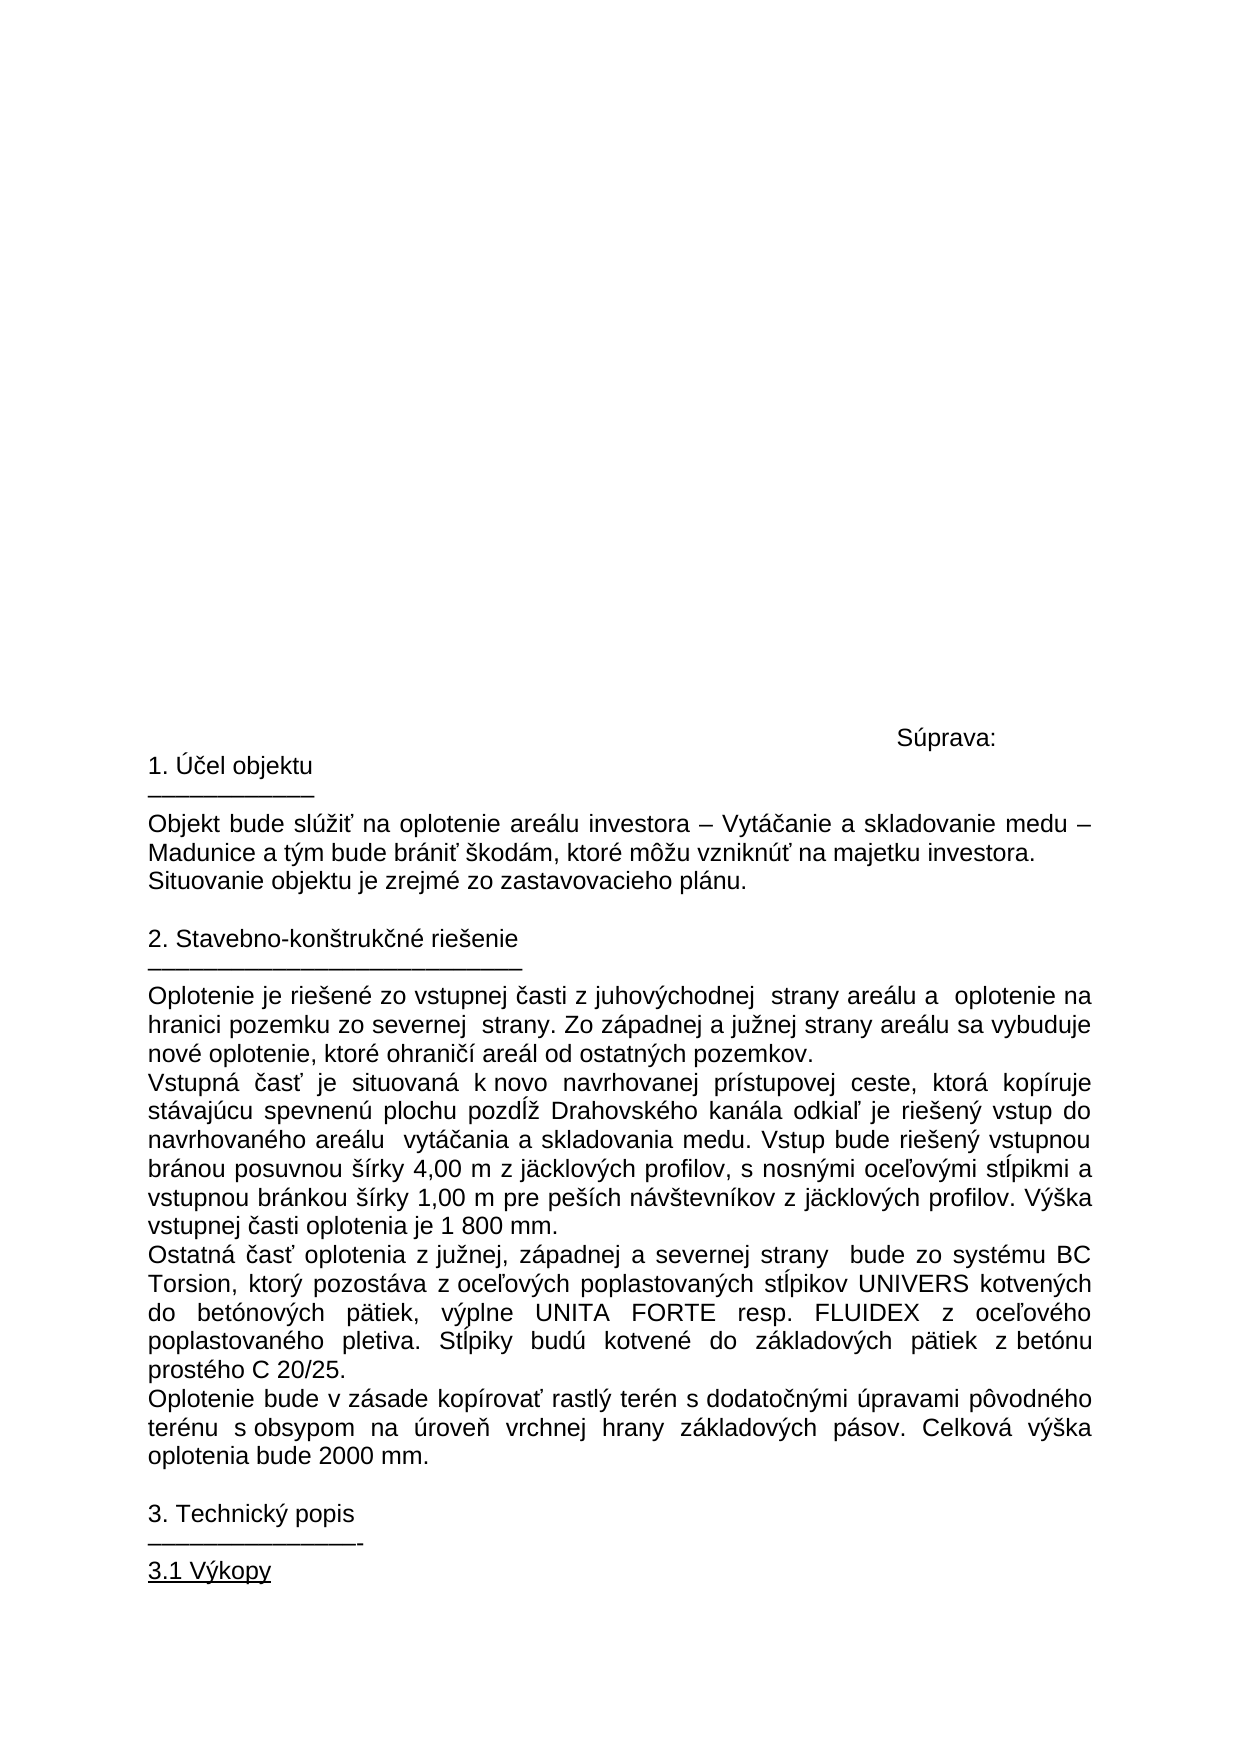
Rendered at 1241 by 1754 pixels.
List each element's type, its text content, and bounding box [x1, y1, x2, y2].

text –––––––––––––––- [148, 1528, 1093, 1556]
text Súprava: [148, 723, 1093, 751]
text 3.1 Výkopy [148, 1556, 1093, 1585]
text Vstupná časť je situovaná k novo navrhovanej prístupovej ceste, ktorá kopíruje stávajúcu spevnenú plochu pozdĺž Drahovského kanála odkiaľ je riešený vstup do navrhovaného areálu vytáčania a skladovania medu. Vstup bude riešený vstupnou bránou posuvnou šírky z jäcklových profilov, s nosnými oceľovými stĺpikmi a vstupnou bránkou šírky pre peších návštevníkov z jäcklových profilov. Výška vstupnej časti oplotenia je . [148, 1068, 1093, 1240]
text Ostatná časť oplotenia z južnej, západnej a severnej strany bude zo systému BC Torsion, ktorý pozostáva z oceľových poplastovaných stĺpikov UNIVERS kotvených do betónových pätiek, výplne UNITA FORTE resp. FLUIDEX z oceľového poplastovaného pletiva. Stĺpiky budú kotvené do základových pätiek z betónu prostého C 20/25. [148, 1240, 1093, 1384]
text Situovanie objektu je zrejmé zo zastavovacieho plánu. [148, 866, 1093, 895]
text 3. Technický popis [148, 1499, 1093, 1528]
text Objekt bude slúžiť na oplotenie areálu investora – Vytáčanie a skladovanie medu – Madunice a tým bude brániť škodám, ktoré môžu vzniknúť na majetku investora. [148, 809, 1093, 866]
text 1. Účel objektu [148, 751, 1093, 780]
text Oplotenie bude v zásade kopírovať rastlý terén s dodatočnými úpravami pôvodného terénu s obsypom na úroveň vrchnej hrany základových pásov. Celková výška oplotenia bude 2000 mm. [148, 1384, 1093, 1470]
text Oplotenie je riešené zo vstupnej časti z juhovýchodnej strany areálu a oplotenie na hranici pozemku zo severnej strany. Zo západnej a južnej strany areálu sa vybuduje nové oplotenie, ktoré ohraničí areál od ostatných pozemkov. [148, 981, 1093, 1068]
text –––––––––––– [148, 780, 1093, 809]
text ––––––––––––––––––––––––––– [148, 953, 1093, 981]
text 2. Stavebno-konštrukčné riešenie [148, 924, 1093, 953]
